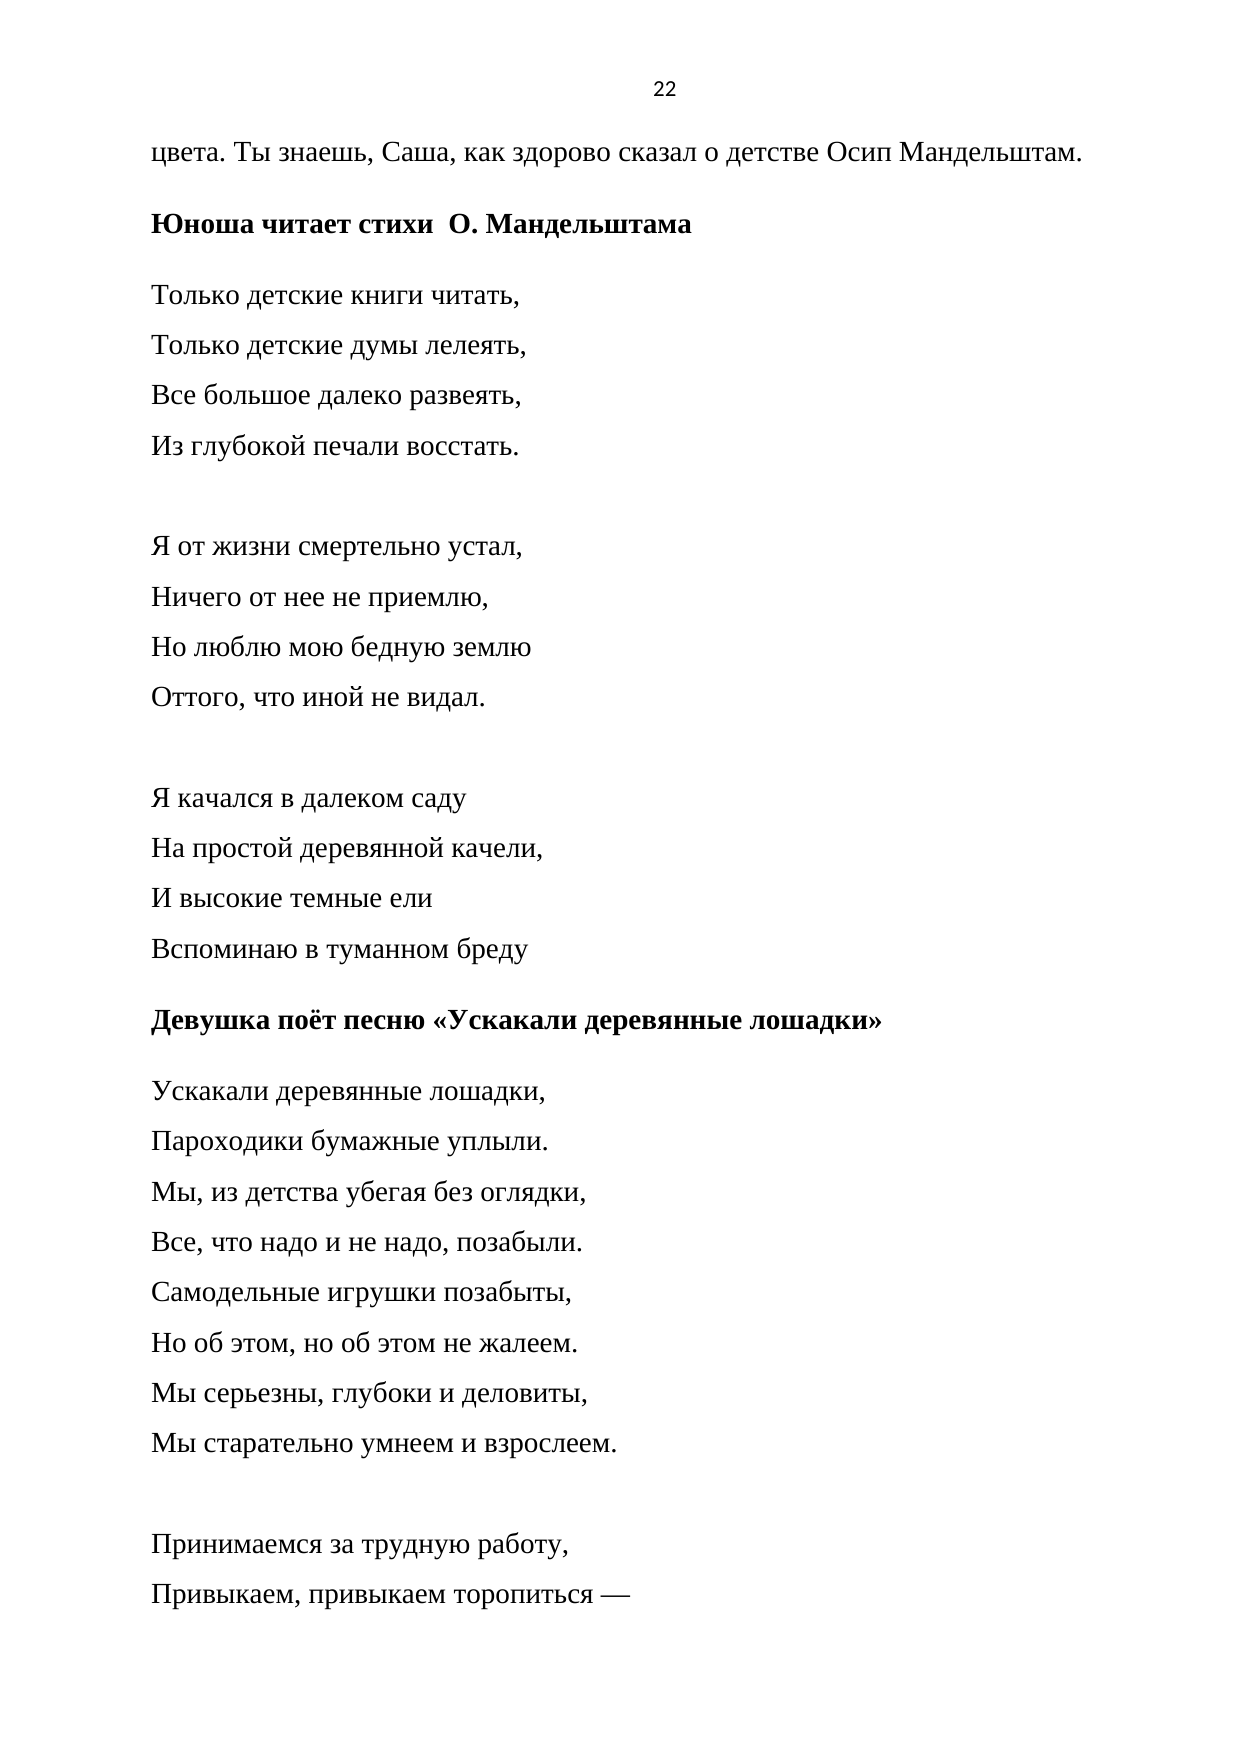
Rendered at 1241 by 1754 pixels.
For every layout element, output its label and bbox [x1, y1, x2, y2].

table_header [146, 130, 1189, 1614]
